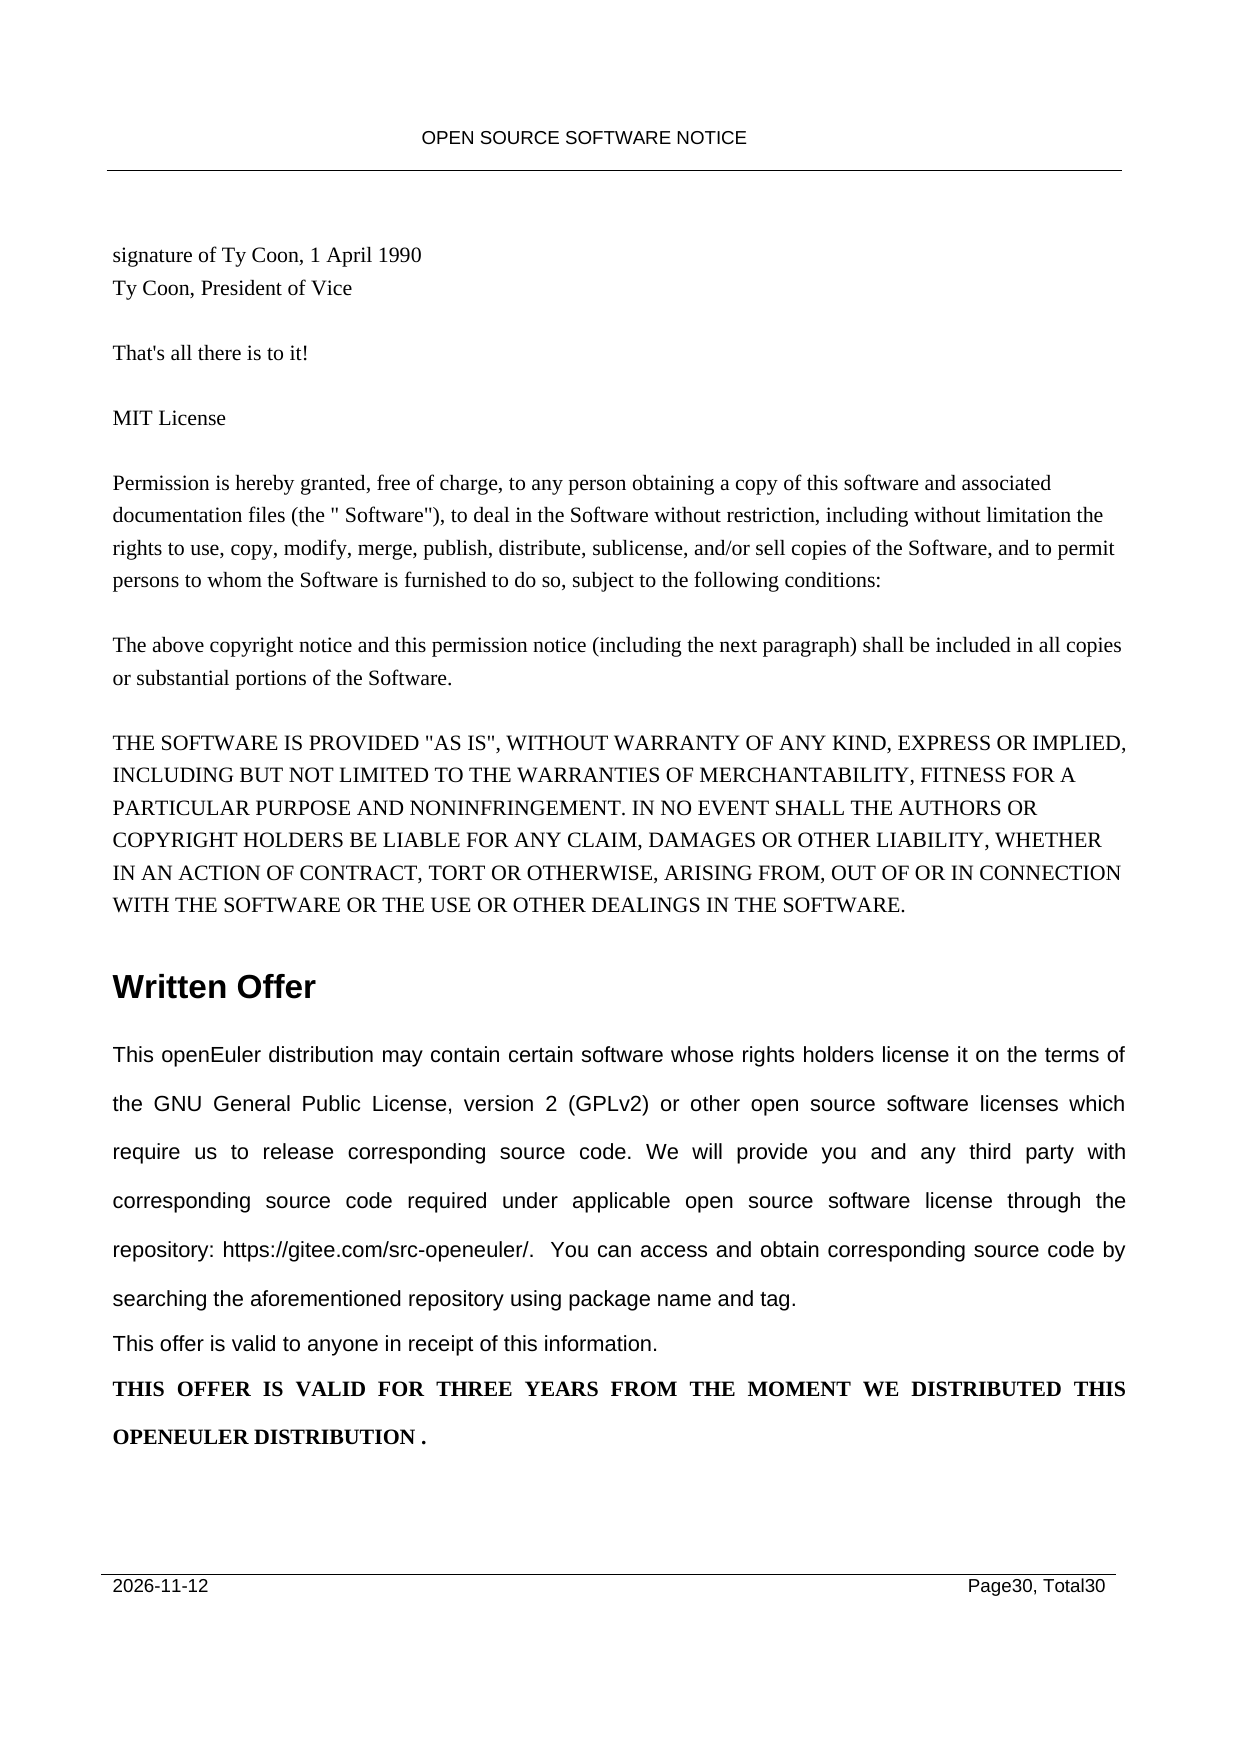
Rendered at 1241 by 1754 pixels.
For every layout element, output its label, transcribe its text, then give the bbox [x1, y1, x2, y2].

text Written Offer [112, 954, 1128, 1019]
text This offer is valid to anyone in receipt of this information. [112, 1327, 1128, 1359]
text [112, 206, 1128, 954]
text This openEuler distribution may contain certain software whose rights holders license it on the terms of the GNU General Public License, version 2 (GPLv2) or other open source software licenses which require us to release corresponding source code. We will provide you and any third party with corresponding source code required under applicable open source software license through the repository: https://gitee.com/src-openeuler/. You can access and obtain corresponding source code by searching the aforementioned repository using package name and tag. [112, 1038, 1128, 1314]
text THIS OFFER IS VALID FOR THREE YEARS FROM THE MOMENT WE DISTRIBUTED THIS OPENEULER DISTRIBUTION . [112, 1372, 1128, 1453]
